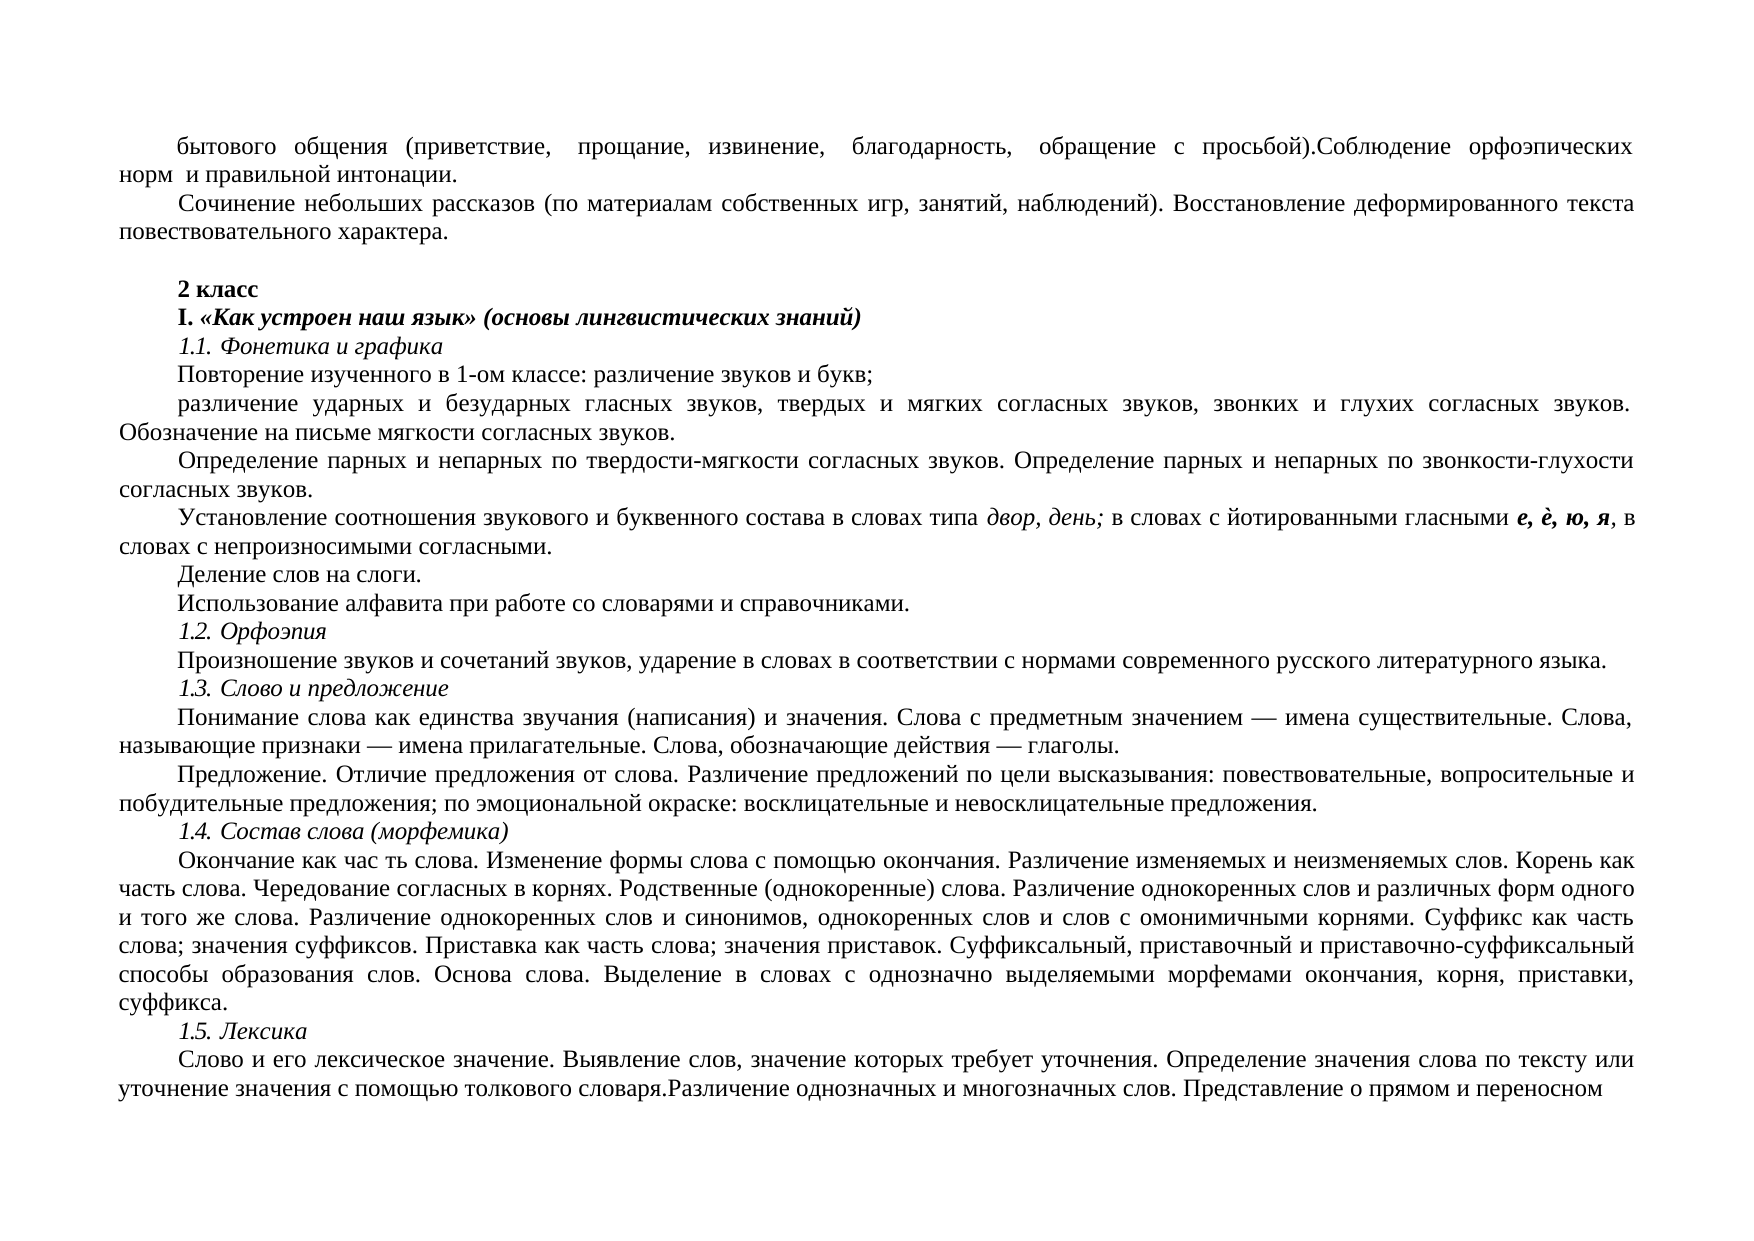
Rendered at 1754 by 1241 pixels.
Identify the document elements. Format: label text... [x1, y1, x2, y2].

text различение ударных и безударных гласных звуков, твердых и мягких согласных звуков, звонких и глухих согласных звуков. Обозначение на письме мягкости согласных звуков. [119, 388, 1633, 446]
text бытового общения (приветствие, прощание, извинение, благодарность, обращение с просьбой).Соблюдение орфоэпических норм и правильной интонации. [119, 131, 1635, 188]
text 1.4. Состав слова (морфемика) [178, 817, 1636, 845]
text Определение парных и непарных по твердости-мягкости согласных звуков. Определение парных и непарных по звонкости-глухости согласных звуков. [119, 446, 1636, 503]
text Окончание как час ть слова. Изменение формы слова с помощью окончания. Различение изменяемых и неизменяемых слов. Корень как часть слова. Чередование согласных в корнях. Родственные (однокоренные) слова. Различение однокоренных слов и различных форм одного и того же слова. Различение однокоренных слов и синонимов, однокоренных слов и слов с омонимичными корнями. Суффикс как часть слова; значения суффиксов. Приставка как часть слова; значения приставок. Суффиксальный, приставочный и приставочно-суффиксальный способы образования слов. Основа слова. Выделение в словах с однозначно выделяемыми морфемами окончания, корня, приставки, суффикса. [118, 845, 1636, 1016]
text 1.3. Слово и предложение [178, 674, 1636, 702]
text I. «Как устроен наш язык» (основы лингвистических знаний) [177, 303, 1636, 331]
text Слово и его лексическое значение. Выявление слов, значение которых требует уточнения. Определение значения слова по тексту или уточнение значения с помощью толкового словаря.Различение однозначных и многозначных слов. Представление о прямом и переносном [118, 1045, 1636, 1102]
text Произношение звуков и сочетаний звуков, ударение в словах в соответствии с нормами современного русского литературного языка. [177, 645, 1636, 674]
text 1.1. Фонетика и графика [178, 331, 1636, 360]
text Понимание слова как единства звучания (написания) и значения. Слова с предметным значением — имена существительные. Слова, называющие признаки — имена прилагательные. Слова, обозначающие действия — глаголы. [119, 702, 1634, 759]
text Использование алфавита при работе со словарями и справочниками. [177, 588, 1636, 617]
text Повторение изученного в 1-ом классе: различение звуков и букв; [177, 360, 1636, 388]
text Установление соотношения звукового и буквенного состава в словах типа двор, день; в словах с йотированными гласными е, ѐ, ю, я, в словах с непроизносимыми согласными. [119, 503, 1636, 560]
text 1.2. Орфоэпия [178, 617, 1636, 645]
text 1.5. Лексика [178, 1016, 1636, 1045]
text 2 класс [177, 274, 1636, 303]
text Сочинение небольших рассказов (по материалам собственных игр, занятий, наблюдений). Восстановление деформированного текста повествовательного характера. [119, 188, 1636, 245]
text Предложение. Отличие предложения от слова. Различение предложений по цели высказывания: повествовательные, вопросительные и побудительные предложения; по эмоциональной окраске: восклицательные и невосклицательные предложения. [119, 759, 1636, 817]
text Деление слов на слоги. [177, 560, 1636, 588]
